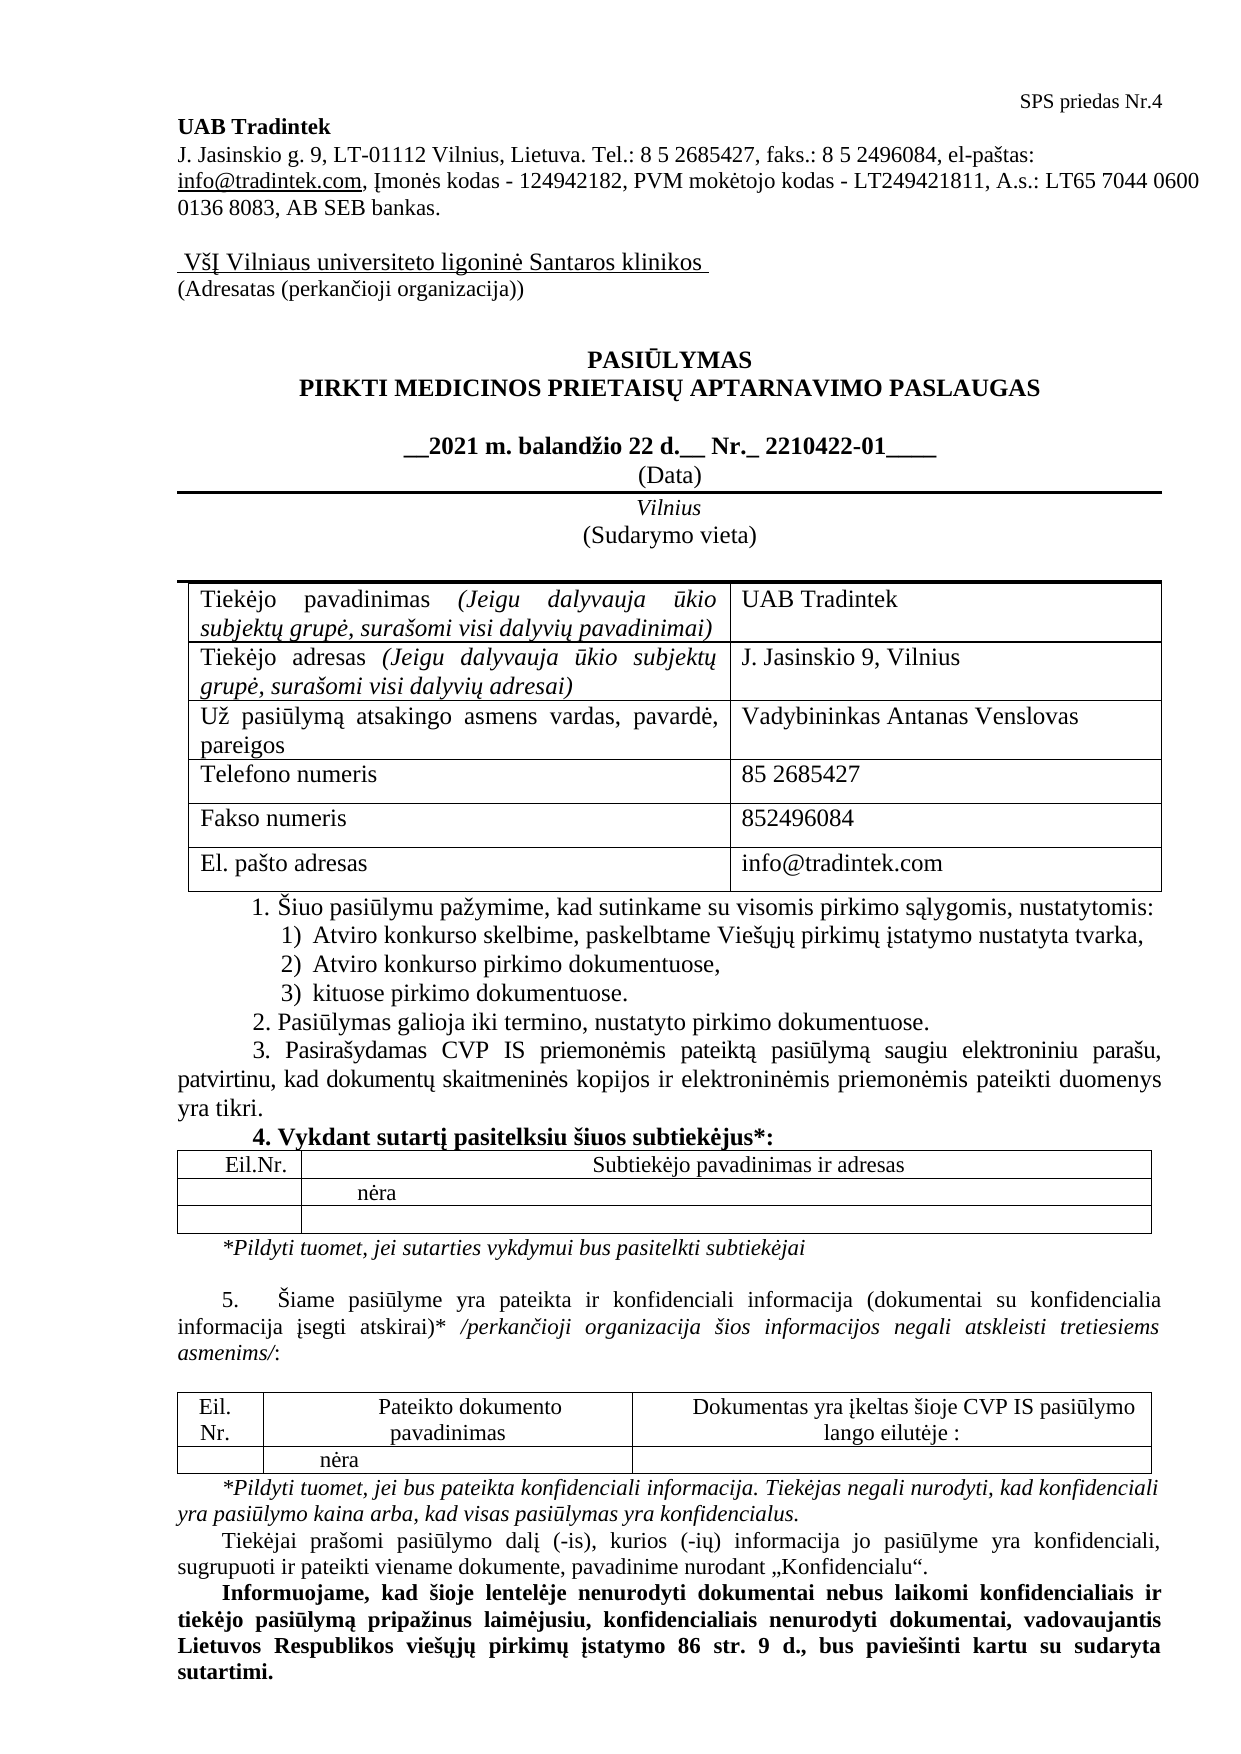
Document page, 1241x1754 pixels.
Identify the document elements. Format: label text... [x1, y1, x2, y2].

table_cell [178, 1179, 301, 1205]
table_cell nėra [302, 1179, 1151, 1205]
text J. Jasinskio g. 9, LT-01112 Vilnius, Lietuva. Tel.: 8 5 2685427, faks.: 8 5 2496084, el-paštas: info@tradintek.com, Įmonės kodas - 124942182, PVM mokėtojo kodas - LT249421811, A.s.: LT65 7044 0600 0136 8083, AB bankas. [177, 141, 1212, 220]
text SPS priedas Nr.4 [177, 89, 1162, 113]
list Šiame pasiūlyme yra pateikta ir konfidenciali informacija (dokumentai su konfidencialia informacija įsegti atskirai)* /perkančioji organizacija šios informacijos negali atskleisti tretiesiems asmenims/: [177, 1286, 1162, 1365]
text PASIŪLYMAS [177, 345, 1162, 373]
table_cell 852496084 [731, 804, 1161, 847]
text 4. Vykdant sutartį pasitelksiu šiuos subtiekėjus*: [177, 1122, 1162, 1150]
list Atviro konkurso skelbime, paskelbtame Viešųjų pirkimų įstatymo nustatyta tvarka, [177, 920, 1162, 949]
table_cell Telefono numeris [189, 760, 730, 802]
table_cell [633, 1447, 1151, 1473]
table_cell El. pašto adresas [189, 848, 730, 891]
table_header UAB Tradintek [731, 584, 1161, 641]
table_header Dokumentas yra įkeltas šioje CVP IS pasiūlymo lango eilutėje : [633, 1393, 1151, 1446]
table_cell [178, 1447, 263, 1473]
text VšĮ Vilniaus universiteto ligoninė Santaros klinikos [177, 247, 1162, 275]
text (Adresatas (perkančioji organizacija)) [177, 275, 1162, 302]
table_cell J. Jasinskio 9, Vilnius [731, 643, 1161, 700]
table_cell 85 2685427 [731, 760, 1161, 802]
table_header Tiekėjo pavadinimas (Jeigu dalyvauja ūkio subjektų grupė, surašomi visi dalyvių pavadinimai) [189, 584, 730, 641]
text UAB Tradintek [177, 113, 1162, 139]
text (Data) [177, 460, 1162, 491]
text Vilnius [177, 494, 1162, 520]
table_cell nėra [264, 1447, 632, 1473]
text 2. Pasiūlymas galioja iki termino, nustatyto pirkimo dokumentuose. [177, 1007, 1162, 1035]
table_cell Vadybininkas Antanas Venslovas [731, 701, 1161, 758]
text *Pildyti tuomet, jei bus pateikta konfidenciali informacija. Tiekėjas negali nurodyti, kad konfidenciali yra pasiūlymo kaina arba, kad visas pasiūlymas yra konfidencialus. [177, 1474, 1162, 1527]
text (Sudarymo vieta) [177, 520, 1162, 549]
table_cell info@tradintek.com [731, 848, 1161, 891]
list Šiuo pasiūlymu pažymime, kad sutinkame su visomis pirkimo sąlygomis, nustatytomis: [251, 892, 1162, 920]
table_header Eil.Nr. [178, 1151, 301, 1178]
list kituose pirkimo dokumentuose. [177, 978, 1162, 1007]
text 3. Pasirašydamas CVP IS priemonėmis pateiktą pasiūlymą saugiu elektroniniu parašu, patvirtinu, kad dokumentų skaitmeninės kopijos ir elektroninėmis priemonėmis pateikti duomenys yra tikri. [177, 1035, 1162, 1122]
table_header Eil. Nr. [178, 1393, 263, 1446]
text *Pildyti tuomet, jei sutarties vykdymui bus pasitelkti subtiekėjai [177, 1234, 1162, 1260]
text Tiekėjai prašomi pasiūlymo dalį (-is), kurios (-ių) informacija jo pasiūlyme yra konfidenciali, sugrupuoti ir pateikti viename dokumente, pavadinime nurodant „Konfidencialu“. [177, 1527, 1162, 1579]
table_cell [178, 1206, 301, 1233]
table_cell [302, 1206, 1151, 1233]
table_cell Tiekėjo adresas (Jeigu dalyvauja ūkio subjektų grupė, surašomi visi dalyvių adresai) [189, 643, 730, 700]
text PIRKTI MEDICINOS PRIETAISŲ APTARNAVIMO PASLAUGAS [177, 373, 1162, 402]
text __2021 m. balandžio 22 d.__ Nr._ 2210422-01____ [177, 431, 1162, 460]
list Atviro konkurso pirkimo dokumentuose, [177, 949, 1162, 978]
text Informuojame, kad šioje lentelėje nenurodyti dokumentai nebus laikomi konfidencialiais ir tiekėjo pasiūlymą pripažinus laimėjusiu, konfidencialiais nenurodyti dokumentai, vadovaujantis Lietuvos Respublikos viešųjų pirkimų įstatymo 86 str. 9 d., bus paviešinti kartu su sudaryta sutartimi. [177, 1579, 1162, 1685]
table_cell Fakso numeris [189, 804, 730, 847]
table_cell Už pasiūlymą atsakingo asmens vardas, pavardė, pareigos [189, 701, 730, 758]
table_header Pateikto dokumento pavadinimas [264, 1393, 632, 1446]
table_header Subtiekėjo pavadinimas ir adresas [302, 1151, 1151, 1178]
